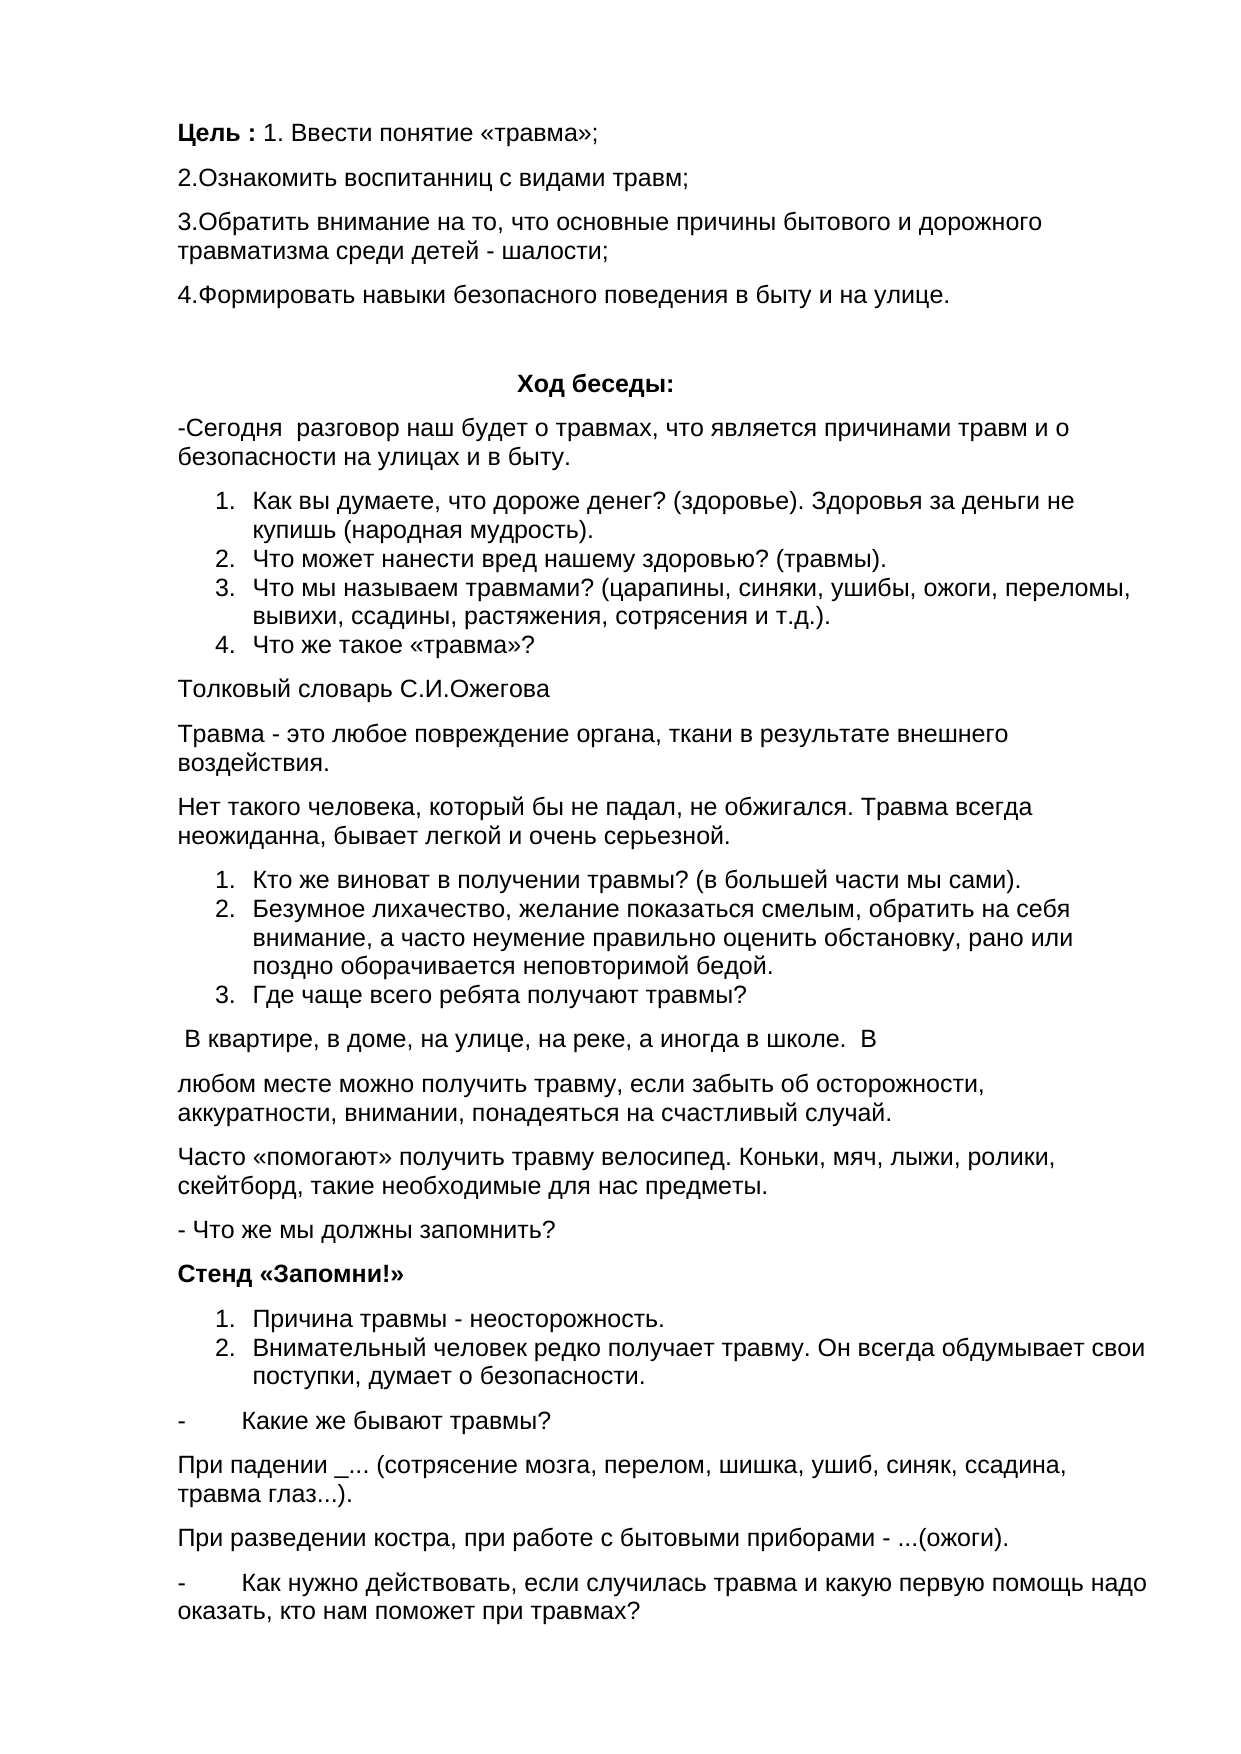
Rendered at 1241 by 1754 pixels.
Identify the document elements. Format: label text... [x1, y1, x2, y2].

text - Какие же бывают травмы? [177, 1406, 1152, 1434]
text 3.Обратить внимание на то, что основные причины бытового и дорожного травматизма среди детей - шалости; [177, 207, 1152, 264]
list Как вы думаете, что дороже денег? (здоровье). Здоровья за деньги не купишь (народная мудрость). [215, 486, 1152, 544]
text Ход беседы: [177, 369, 1152, 397]
text При падении _... (сотрясение мозга, перелом, шишка, ушиб, синяк, ссадина, травма глаз...). [177, 1450, 1152, 1507]
text Цель : 1. Ввести понятие «травма»; [177, 118, 1152, 147]
list Что же такое «травма»? [215, 630, 1152, 659]
list Причина травмы - неосторожность. [215, 1304, 1152, 1332]
list Кто же виноват в получении травмы? (в большей части мы сами). [215, 865, 1152, 894]
text 4.Формировать навыки безопасного поведения в быту и на улице. [177, 280, 1152, 309]
text Стенд «Запомни!» [177, 1259, 1152, 1288]
list Что мы называем травмами? (царапины, синяки, ушибы, ожоги, переломы, вывихи, ссадины, растяжения, сотрясения и т.д.). [215, 572, 1152, 630]
text Часто «помогают» получить травму велосипед. Коньки, мяч, лыжи, ролики, скейтборд, такие необходимые для нас предметы. [177, 1142, 1152, 1199]
text 2.Ознакомить воспитанниц с видами травм; [177, 162, 1152, 191]
text любом месте можно получить травму, если забыть об осторожности, аккуратности, внимании, понадеяться на счастливый случай. [177, 1069, 1152, 1126]
list Где чаще всего ребята получают травмы? [215, 980, 1152, 1009]
list Внимательный человек редко получает травму. Он всегда обдумывает свои поступки, думает о безопасности. [215, 1332, 1152, 1390]
list Что может нанести вред нашему здоровью? (травмы). [215, 544, 1152, 572]
text Толковый словарь С.И.Ожегова [177, 674, 1152, 703]
list Безумное лихачество, желание показаться смелым, обратить на себя внимание, а часто неумение правильно оценить обстановку, рано или поздно оборачивается неповторимой бедой. [215, 894, 1152, 980]
text - Что же мы должны запомнить? [177, 1215, 1152, 1244]
text Травма - это любое повреждение органа, ткани в результате внешнего воздействия. [177, 719, 1152, 776]
text - Как нужно действовать, если случилась травма и какую первую помощь надо оказать, кто нам поможет при травмах? [177, 1567, 1152, 1625]
text При разведении костра, при работе с бытовыми приборами - ...(ожоги). [177, 1523, 1152, 1552]
text -Сегодня разговор наш будет о травмах, что является причинами травм и о безопасности на улицах и в быту. [177, 413, 1152, 471]
text В квартире, в доме, на улице, на реке, а иногда в школе. В [177, 1024, 1152, 1053]
text Нет такого человека, который бы не падал, не обжигался. Травма всегда неожиданна, бывает легкой и очень серьезной. [177, 792, 1152, 849]
